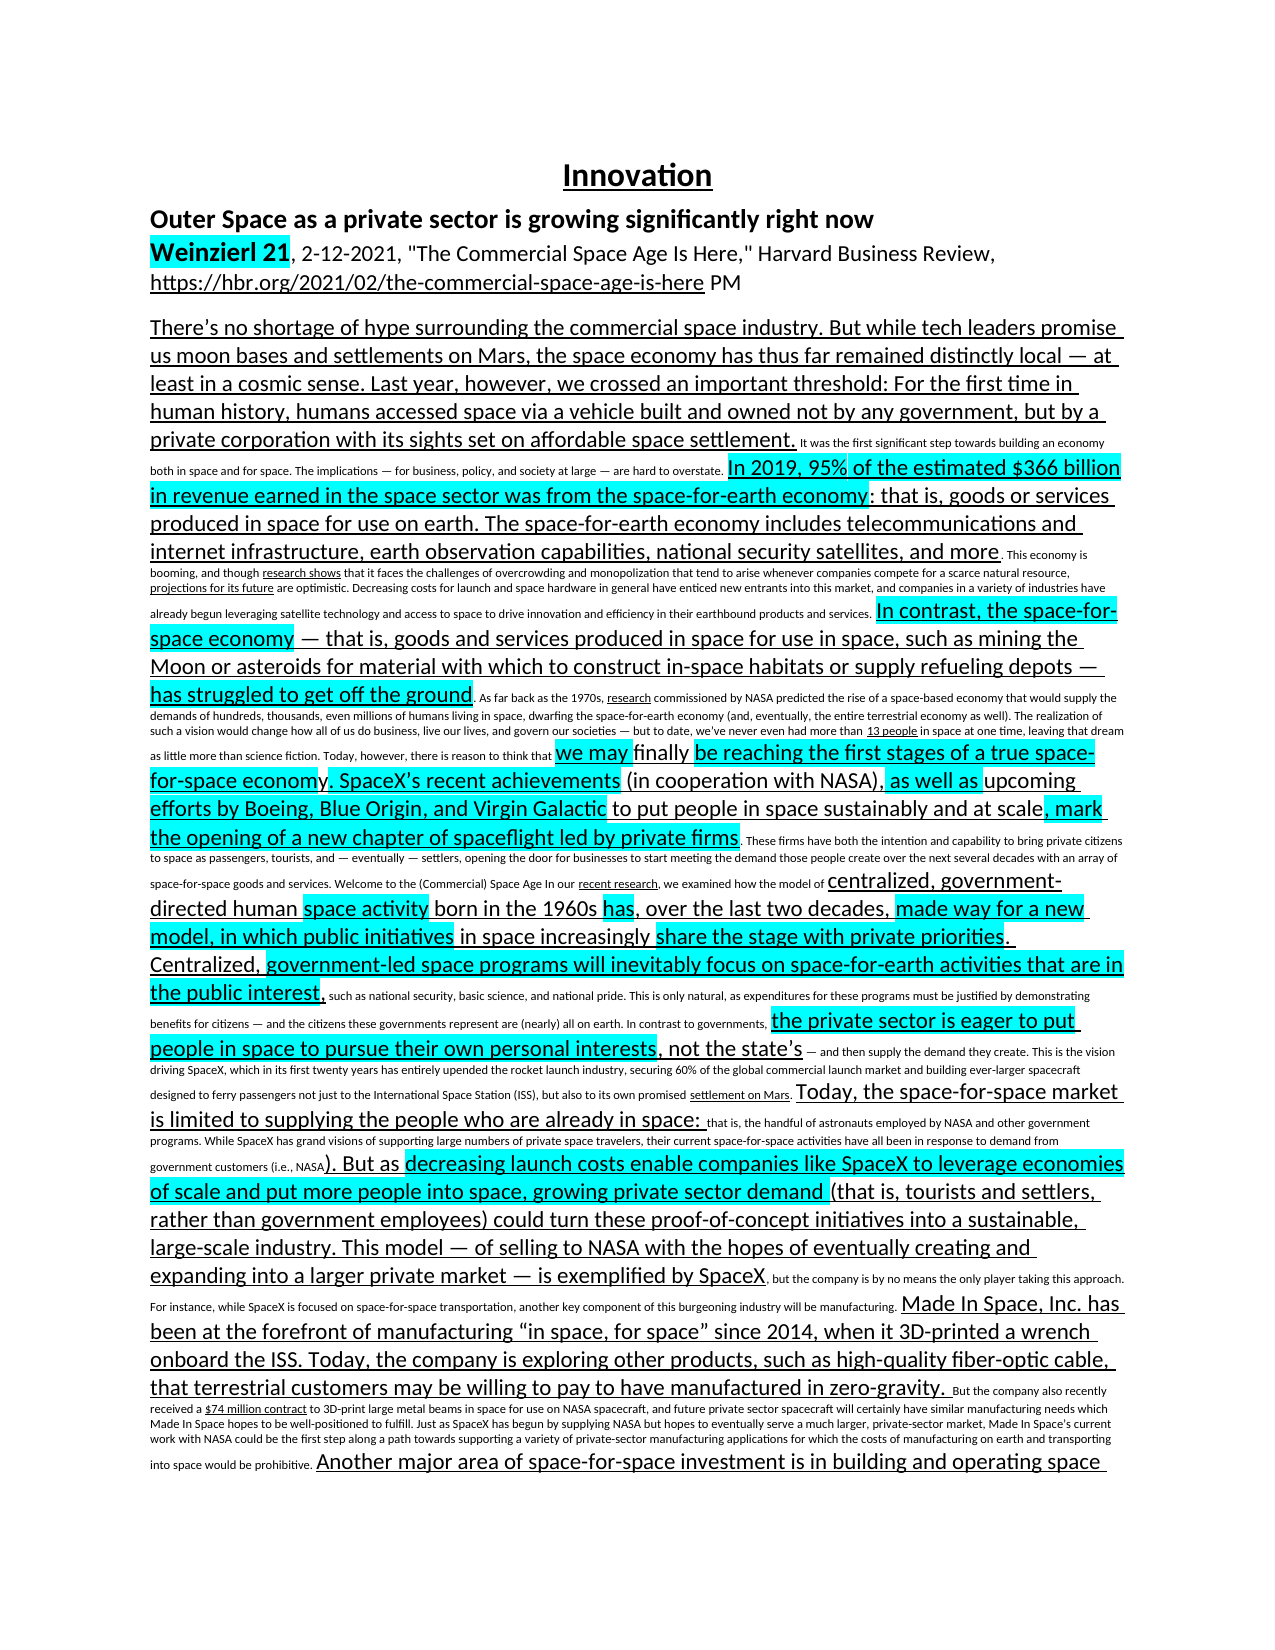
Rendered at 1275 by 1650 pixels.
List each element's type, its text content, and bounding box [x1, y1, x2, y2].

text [150, 1174, 1125, 1475]
text Weinzierl 21, 2-12-2021, "The Commercial Space Age Is Here," Harvard Business Review, https://hbr.org/2021/02/the-commercial-space-age-is-here PM [150, 235, 1125, 296]
text Outer Space as a private sector is growing significantly right now [150, 202, 1125, 235]
subtitle Innovation [150, 154, 1125, 195]
